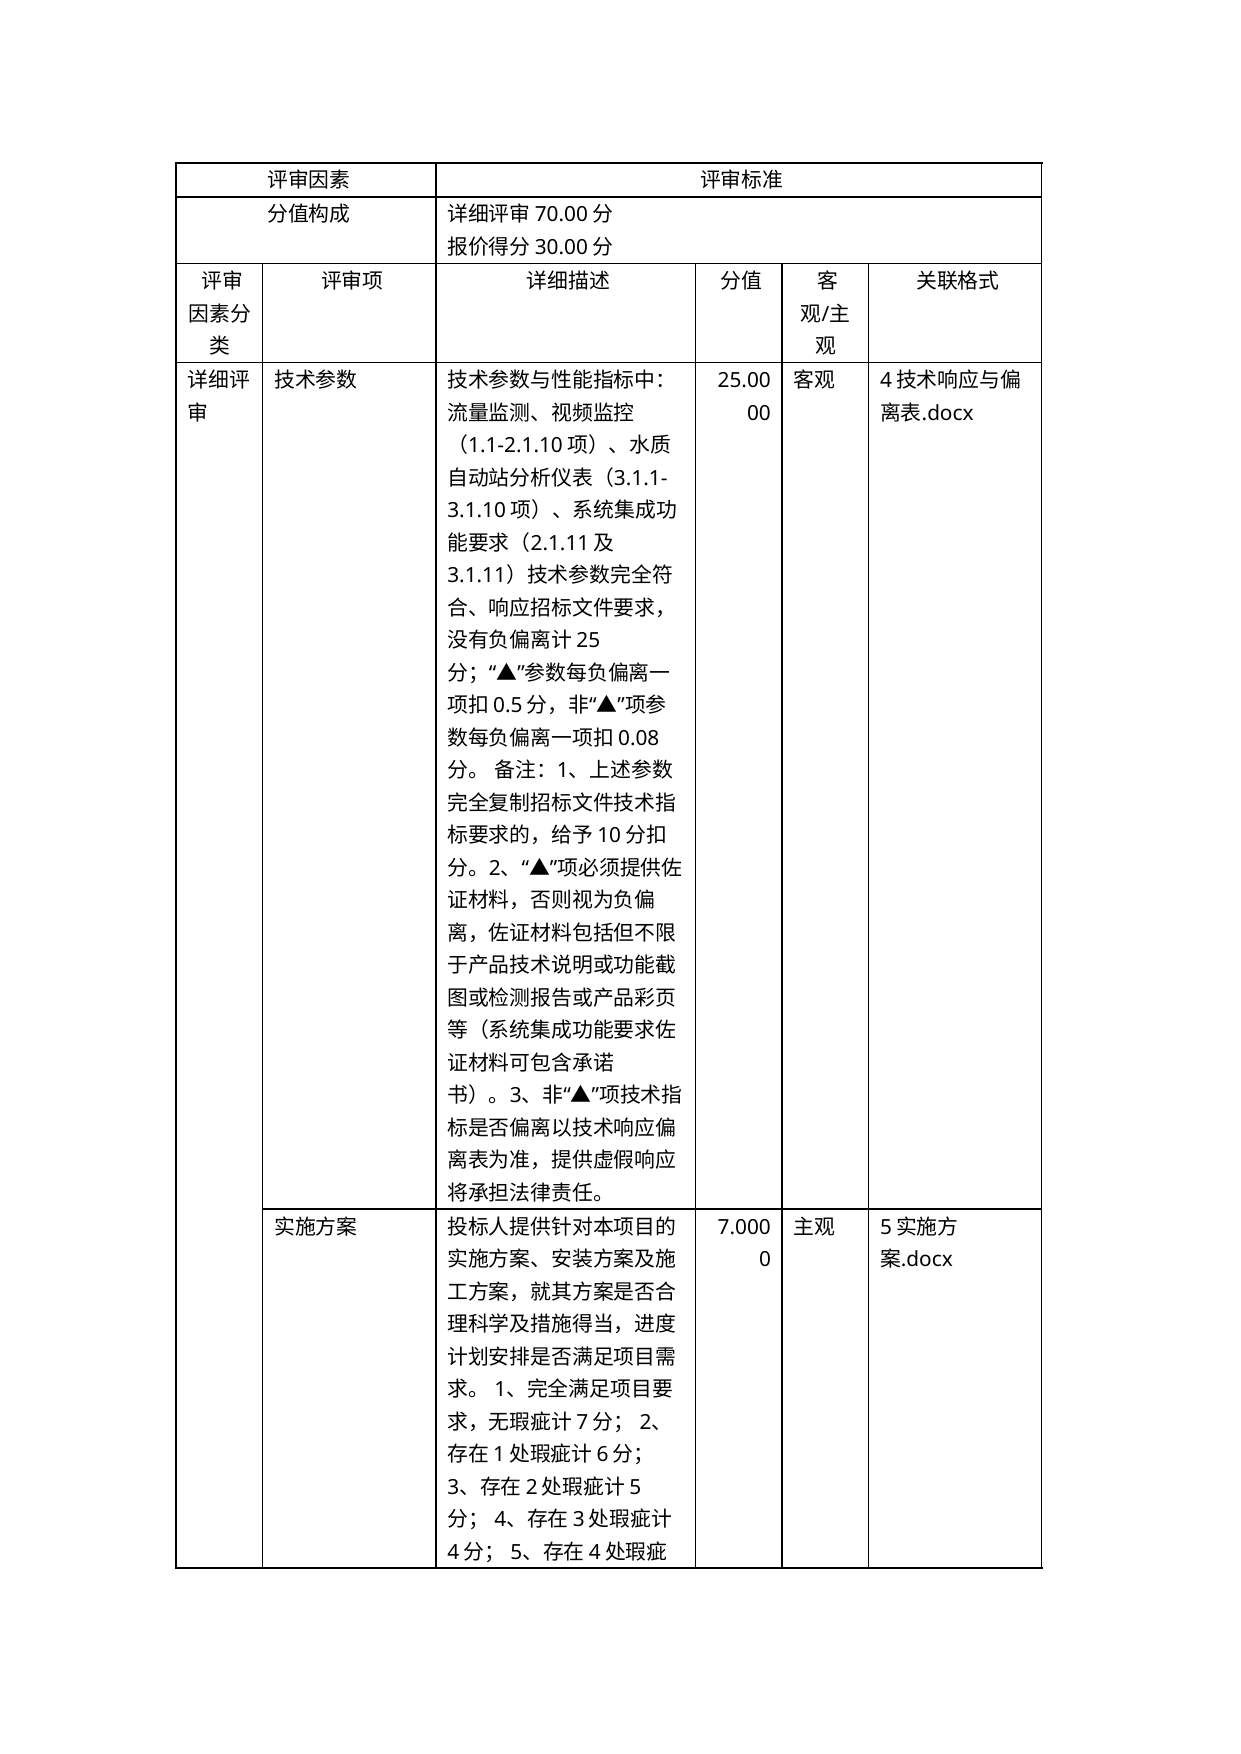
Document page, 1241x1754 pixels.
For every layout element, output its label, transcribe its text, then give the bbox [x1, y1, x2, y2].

table_cell 评审因素分类 [177, 264, 262, 362]
table_cell 关联格式 [869, 264, 1041, 362]
table_cell 实施方案 [263, 1210, 435, 1567]
table_cell 详细描述 [437, 264, 695, 362]
table_cell 客观/主观 [783, 264, 868, 362]
table_cell 详细评审 [177, 363, 262, 1567]
table_cell 分值 [696, 264, 781, 362]
table_cell 7.0000 [696, 1210, 781, 1567]
table_cell 主观 [783, 1210, 868, 1567]
table_cell 技术参数 [263, 363, 435, 1208]
table_cell 详细评审70.00分 报价得分30.00分 [437, 198, 1041, 263]
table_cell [437, 1210, 695, 1567]
table_cell 25.0000 [696, 363, 781, 1208]
table_header 评审标准 [437, 164, 1041, 196]
table_cell 4技术响应与偏离表.docx [869, 363, 1041, 1208]
table_header 评审因素 [177, 164, 435, 196]
table_cell 分值构成 [177, 198, 435, 263]
table_cell 评审项 [263, 264, 435, 362]
table_cell 技术参数与性能指标中：流量监测、视频监控（1.1-2.1.10项）、水质自动站分析仪表（3.1.1-3.1.10项）、系统集成功能要求（2.1.11及3.1.11）技术参数完全符合、响应招标文件要求，没有负偏离计25分；“▲”参数每负偏离一项扣0.5分，非“▲”项参数每负偏离一项扣0.08分。 备注：1、上述参数完全复制招标文件技术指标要求的，给予10分扣分。2、“▲”项必须提供佐证材料，否则视为负偏离，佐证材料包括但不限于产品技术说明或功能截图或检测报告或产品彩页等（系统集成功能要求佐证材料可包含承诺书）。3、非“▲”项技术指标是否偏离以技术响应偏离表为准，提供虚假响应将承担法律责任。 [437, 363, 695, 1208]
table_cell 客观 [783, 363, 868, 1208]
table_cell 5实施方案.docx [869, 1210, 1041, 1567]
